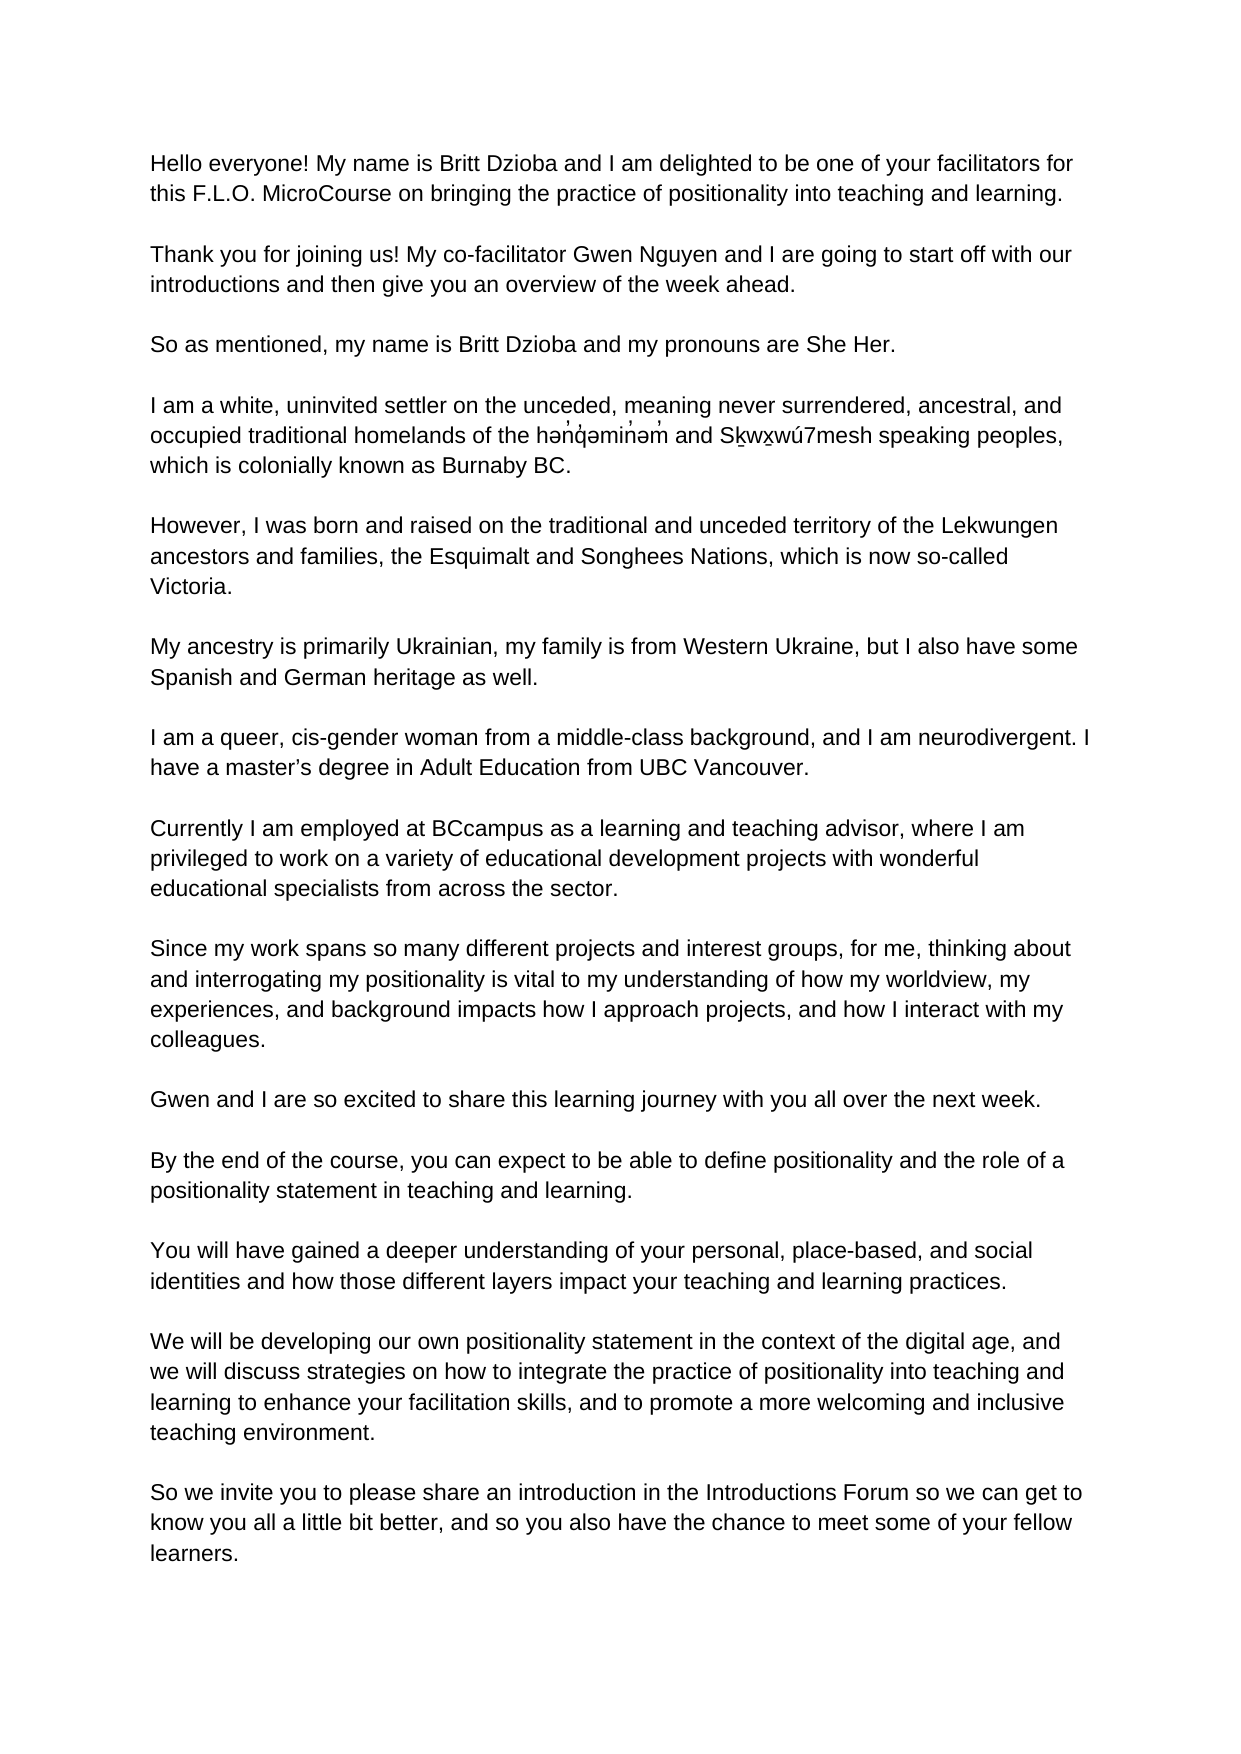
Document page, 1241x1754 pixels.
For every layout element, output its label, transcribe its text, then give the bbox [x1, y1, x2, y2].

text You will have gained a deeper understanding of your personal, place-based, and social identities and how those different layers impact your teaching and learning practices. [150, 1237, 1090, 1294]
text Thank you for joining us! My co-facilitator Gwen Nguyen and I are going to start off with our introductions and then give you an overview of the week ahead. [150, 241, 1090, 297]
text Gwen and I are so excited to share this learning journey with you all over the next week. [150, 1086, 1090, 1113]
text However, I was born and raised on the traditional and unceded territory of the Lekwungen ancestors and families, the Esquimalt and Songhees Nations, which is now so-called Victoria. [150, 512, 1090, 599]
text I am a white, uninvited settler on the unceded, meaning never surrendered, ancestral, and occupied traditional homelands of the hən̓q̓əmin̓əm̓ and Sḵwx̱wú7mesh speaking peoples, which is colonially known as Burnaby BC. [150, 392, 1090, 478]
text My ancestry is primarily Ukrainian, my family is from Western Ukraine, but I also have some Spanish and German heritage as well. [150, 633, 1090, 690]
text Since my work spans so many different projects and interest groups, for me, thinking about and interrogating my positionality is vital to my understanding of how my worldview, my experiences, and background impacts how I approach projects, and how I interact with my colleagues. [150, 935, 1090, 1052]
text So we invite you to please share an introduction in the Introductions Forum so we can get to know you all a little bit better, and so you also have the chance to meet some of your fellow learners. [150, 1479, 1090, 1566]
text Currently I am employed at BCcampus as a learning and teaching advisor, where I am privileged to work on a variety of educational development projects with wonderful educational specialists from across the sector. [150, 814, 1090, 901]
text By the end of the course, you can expect to be able to define positionality and the role of a positionality statement in teaching and learning. [150, 1147, 1090, 1203]
text We will be developing our own positionality statement in the context of the digital age, and we will discuss strategies on how to integrate the practice of positionality into teaching and learning to enhance your facilitation skills, and to promote a more welcoming and inclusive teaching environment. [150, 1328, 1090, 1445]
text I am a queer, cis-gender woman from a middle-class background, and I am neurodivergent. I have a master’s degree in Adult Education from UBC Vancouver. [150, 724, 1090, 781]
text Hello everyone! My name is Britt Dzioba and I am delighted to be one of your facilitators for this F.L.O. MicroCourse on bringing the practice of positionality into teaching and learning. [150, 150, 1090, 207]
text So as mentioned, my name is Britt Dzioba and my pronouns are She Her. [150, 331, 1090, 358]
